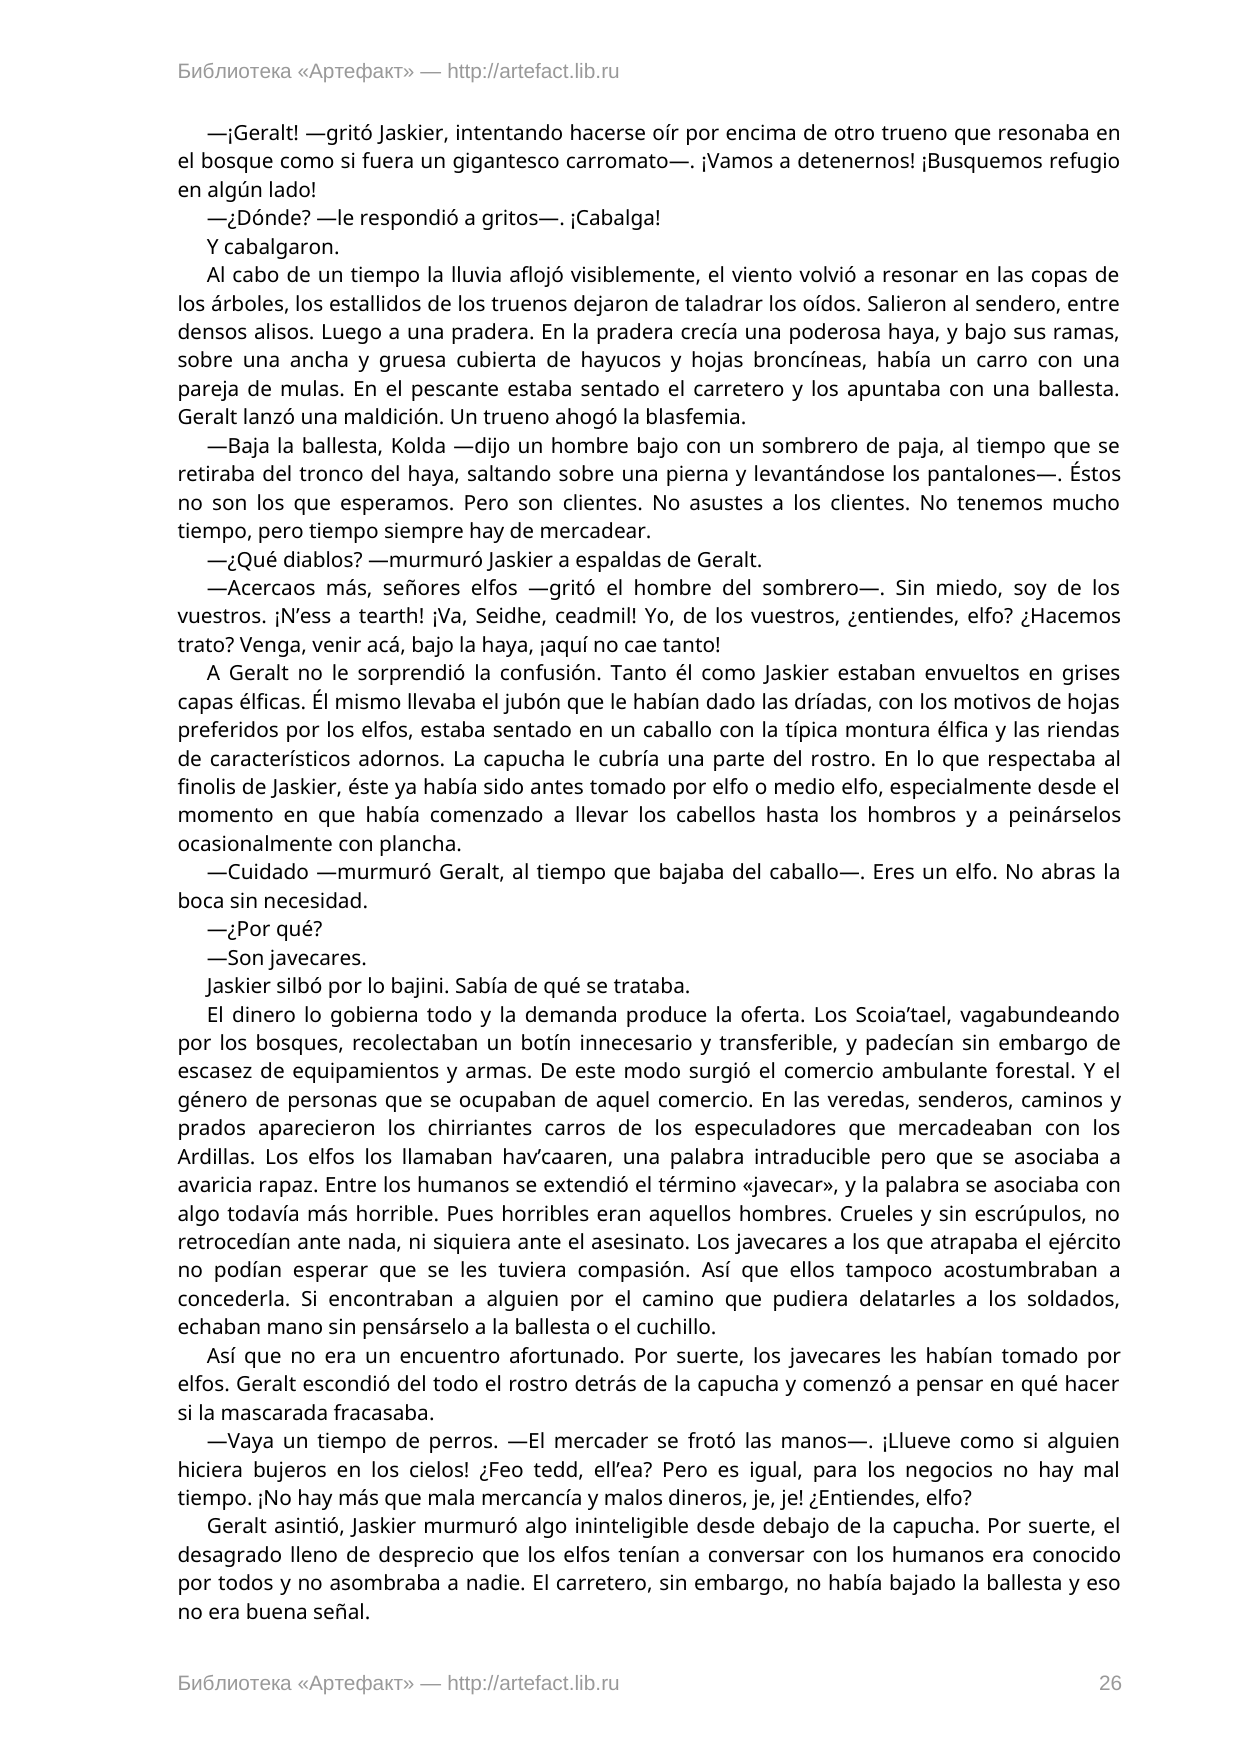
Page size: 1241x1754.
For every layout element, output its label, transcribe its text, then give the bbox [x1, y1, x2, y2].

text A Geralt no le sorprendió la confusión. Tanto él como Jaskier estaban envueltos en grises capas élficas. Él mismo llevaba el jubón que le habían dado las dríadas, con los motivos de hojas preferidos por los elfos, estaba sentado en un caballo con la típica montura élfica y las riendas de característicos adornos. La capucha le cubría una parte del rostro. En lo que respectaba al finolis de Jaskier, éste ya había sido antes tomado por elfo o medio elfo, especialmente desde el momento en que había comenzado a llevar los cabellos hasta los hombros y a peinárselos ocasionalmente con plancha. [177, 658, 1122, 857]
text —Baja la ballesta, Kolda —dijo un hombre bajo con un sombrero de paja, al tiempo que se retiraba del tronco del haya, saltando sobre una pierna y levantándose los pantalones—. Éstos no son los que esperamos. Pero son clientes. No asustes a los clientes. No tenemos mucho tiempo, pero tiempo siempre hay de mercadear. [177, 431, 1122, 545]
text El dinero lo gobierna todo y la demanda produce la oferta. Los Scoia’tael, vagabundeando por los bosques, recolectaban un botín innecesario y transferible, y padecían sin embargo de escasez de equipamientos y armas. De este modo surgió el comercio ambulante forestal. Y el género de personas que se ocupaban de aquel comercio. En las veredas, senderos, caminos y prados aparecieron los chirriantes carros de los especuladores que mercadeaban con los Ardillas. Los elfos los llamaban hav’caaren, una palabra intraducible pero que se asociaba a avaricia rapaz. Entre los humanos se extendió el término «javecar», y la palabra se asociaba con algo todavía más horrible. Pues horribles eran aquellos hombres. Crueles y sin escrúpulos, no retrocedían ante nada, ni siquiera ante el asesinato. Los javecares a los que atrapaba el ejército no podían esperar que se les tuviera compasión. Así que ellos tampoco acostumbraban a concederla. Si encontraban a alguien por el camino que pudiera delatarles a los soldados, echaban mano sin pensárselo a la ballesta o el cuchillo. [177, 1000, 1122, 1341]
text —Acercaos más, señores elfos —gritó el hombre del sombrero—. Sin miedo, soy de los vuestros. ¡N’ess a tearth! ¡Va, Seidhe, ceadmil! Yo, de los vuestros, ¿entiendes, elfo? ¿Hacemos trato? Venga, venir acá, bajo la haya, ¡aquí no cae tanto! [177, 573, 1122, 658]
text —Cuidado —murmuró Geralt, al tiempo que bajaba del caballo—. Eres un elfo. No abras la boca sin necesidad. [177, 857, 1122, 914]
text —¿Por qué? [177, 914, 1122, 943]
text —Son javecares. [177, 943, 1122, 971]
text —¡Geralt! —gritó Jaskier, intentando hacerse oír por encima de otro trueno que resonaba en el bosque como si fuera un gigantesco carromato—. ¡Vamos a detenernos! ¡Busquemos refugio en algún lado! [177, 118, 1122, 203]
text Al cabo de un tiempo la lluvia aflojó visiblemente, el viento volvió a resonar en las copas de los árboles, los estallidos de los truenos dejaron de taladrar los oídos. Salieron al sendero, entre densos alisos. Luego a una pradera. En la pradera crecía una poderosa haya, y bajo sus ramas, sobre una ancha y gruesa cubierta de hayucos y hojas broncíneas, había un carro con una pareja de mulas. En el pescante estaba sentado el carretero y los apuntaba con una ballesta. Geralt lanzó una maldición. Un trueno ahogó la blasfemia. [177, 260, 1122, 431]
text Así que no era un encuentro afortunado. Por suerte, los javecares les habían tomado por elfos. Geralt escondió del todo el rostro detrás de la capucha y comenzó a pensar en qué hacer si la mascarada fracasaba. [177, 1341, 1122, 1426]
text —¿Qué diablos? —murmuró Jaskier a espaldas de Geralt. [177, 545, 1122, 573]
text —Vaya un tiempo de perros. —El mercader se frotó las manos—. ¡Llueve como si alguien hiciera bujeros en los cielos! ¿Feo tedd, ell’ea? Pero es igual, para los negocios no hay mal tiempo. ¡No hay más que mala mercancía y malos dineros, je, je! ¿Entiendes, elfo? [177, 1426, 1122, 1512]
text —¿Dónde? —le respondió a gritos—. ¡Cabalga! [177, 203, 1122, 232]
text Y cabalgaron. [177, 232, 1122, 260]
text Geralt asintió, Jaskier murmuró algo ininteligible desde debajo de la capucha. Por suerte, el desagrado lleno de desprecio que los elfos tenían a conversar con los humanos era conocido por todos y no asombraba a nadie. El carretero, sin embargo, no había bajado la ballesta y eso no era buena señal. [177, 1512, 1122, 1625]
text Jaskier silbó por lo bajini. Sabía de qué se trataba. [177, 971, 1122, 1000]
